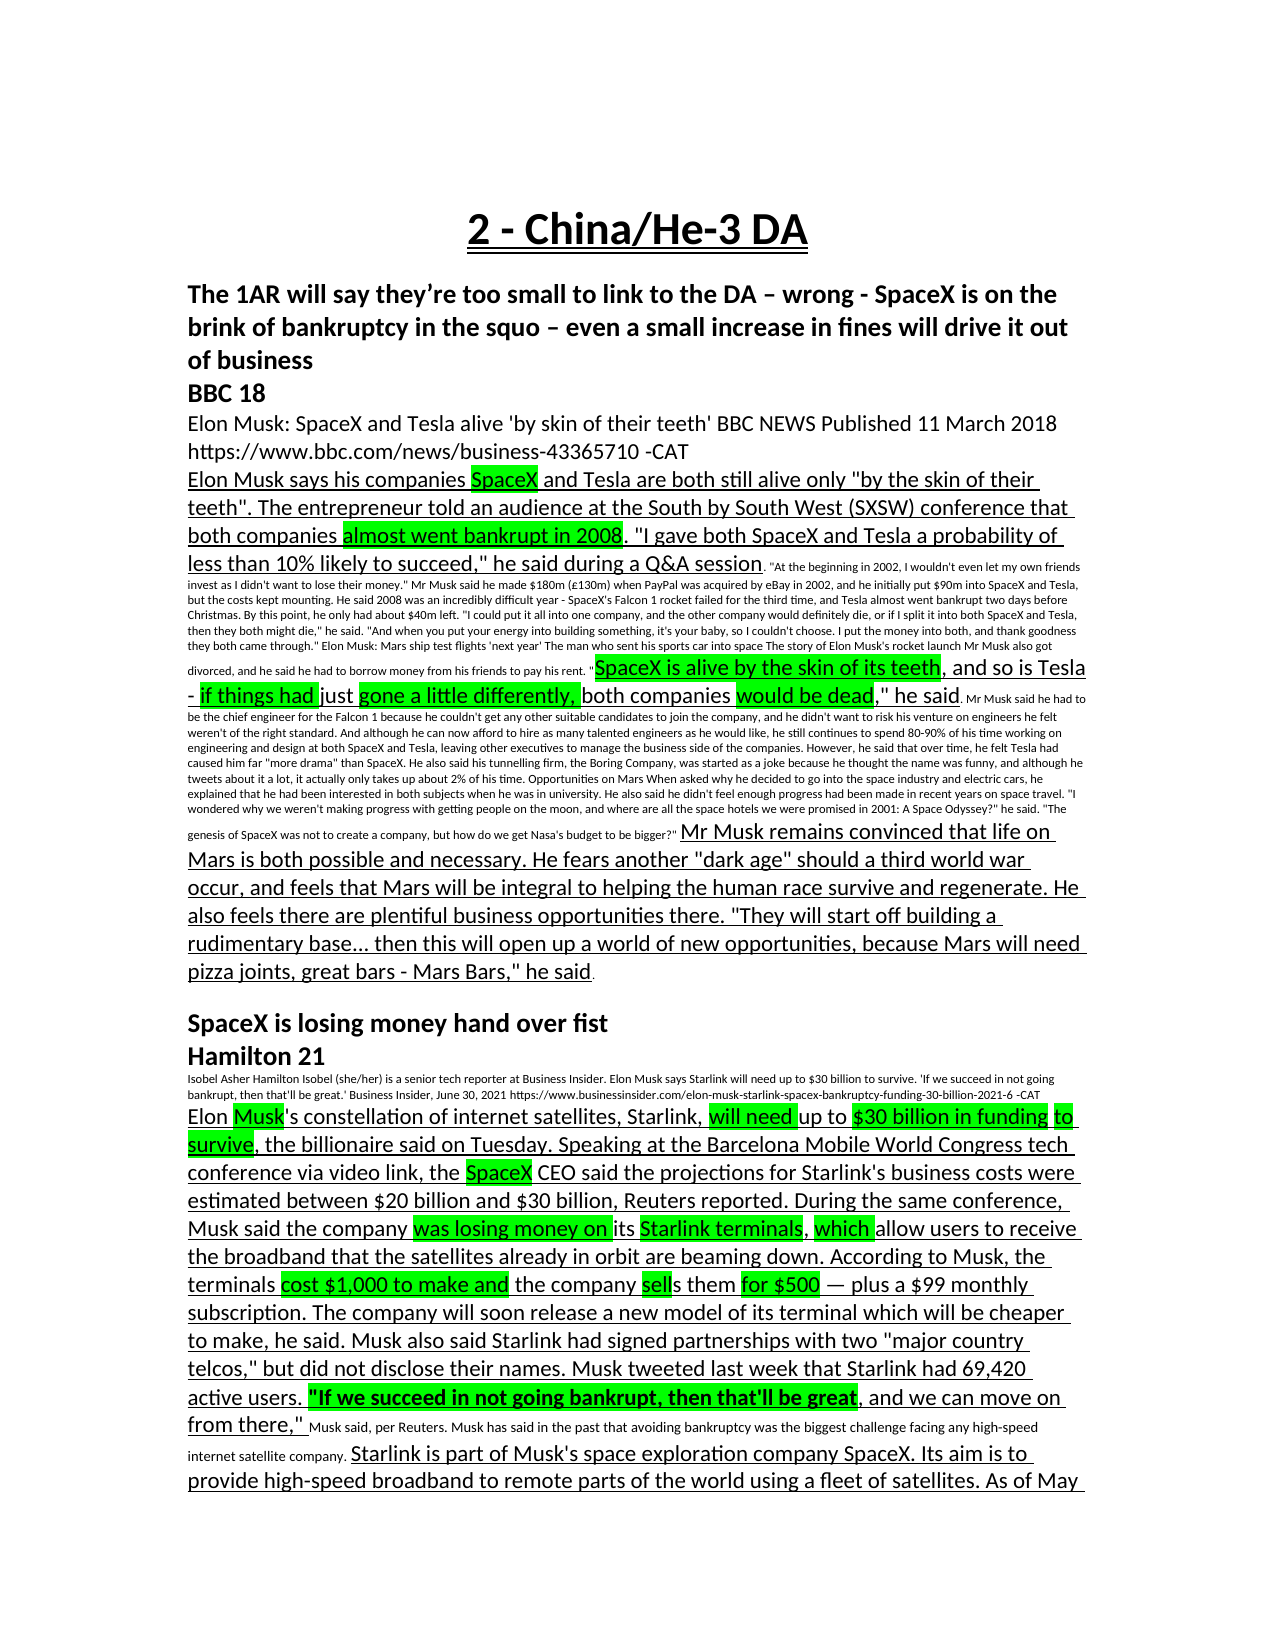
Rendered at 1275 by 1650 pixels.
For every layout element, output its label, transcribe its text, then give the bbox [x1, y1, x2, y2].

subtitle SpaceX is losing money hand over fist [187, 1006, 1087, 1039]
text Elon Musk: SpaceX and Tesla alive 'by skin of their teeth' BBC NEWS Published 11 March 2018 https://www.bbc.com/news/business-43365710 -CAT [187, 409, 1087, 465]
subtitle The 1AR will say they’re too small to link to the DA – wrong - SpaceX is on the brink of bankruptcy in the squo – even a small increase in fines will drive it out of business [187, 277, 1087, 376]
text Isobel Asher Hamilton Isobel (she/her) is a senior tech reporter at Business Insider. Elon Musk says Starlink will need up to $30 billion to survive. 'If we succeed in not going bankrupt, then that'll be great.' Business Insider, June 30, 2021 https://www.businessinsider.com/elon-musk-starlink-spacex-bankruptcy-funding-30-billion-2021-6 -CAT [187, 1072, 1087, 1102]
subtitle 2 - China/He-3 DA [187, 200, 1087, 256]
text Elon Musk says his companies SpaceX and Tesla are both still alive only "by the skin of their teeth". The entrepreneur told an audience at the South by South West (SXSW) conference that both companies almost went bankrupt in 2008. "I gave both SpaceX and Tesla a probability of less than 10% likely to succeed," he said during a Q&A session. "At the beginning in 2002, I wouldn't even let my own friends invest as I didn't want to lose their money." Mr Musk said he made $180m (£130m) when PayPal was acquired by eBay in 2002, and he initially put $90m into SpaceX and Tesla, but the costs kept mounting. He said 2008 was an incredibly difficult year - SpaceX's Falcon 1 rocket failed for the third time, and Tesla almost went bankrupt two days before Christmas. By this point, he only had about $40m left. "I could put it all into one company, and the other company would definitely die, or if I split it into both SpaceX and Tesla, then they both might die," he said. "And when you put your energy into building something, it's your baby, so I couldn't choose. I put the money into both, and thank goodness they both came through." Elon Musk: Mars ship test flights 'next year' The man who sent his sports car into space The story of Elon Musk's rocket launch Mr Musk also got divorced, and he said he had to borrow money from his friends to pay his rent. "SpaceX is alive by the skin of its teeth, and so is Tesla - if things had just gone a little differently, both companies would be dead," he said. Mr Musk said he had to be the chief engineer for the Falcon 1 because he couldn't get any other suitable candidates to join the company, and he didn't want to risk his venture on engineers he felt weren't of the right standard. And although he can now afford to hire as many talented engineers as he would like, he still continues to spend 80-90% of his time working on engineering and design at both SpaceX and Tesla, leaving other executives to manage the business side of the companies. However, he said that over time, he felt Tesla had caused him far "more drama" than SpaceX. He also said his tunnelling firm, the Boring Company, was started as a joke because he thought the name was funny, and although he tweets about it a lot, it actually only takes up about 2% of his time. Opportunities on Mars When asked why he decided to go into the space industry and electric cars, he explained that he had been interested in both subjects when he was in university. He also said he didn't feel enough progress had been made in recent years on space travel. "I wondered why we weren't making progress with getting people on the moon, and where are all the space hotels we were promised in 2001: A Space Odyssey?" he said. "The genesis of SpaceX was not to create a company, but how do we get Nasa's budget to be bigger?" Mr Musk remains convinced that life on Mars is both possible and necessary. He fears another "dark age" should a third world war occur, and feels that Mars will be integral to helping the human race survive and regenerate. He also feels there are plentiful business opportunities there. "They will start off building a rudimentary base... then this will open up a world of new opportunities, because Mars will need pizza joints, great bars - Mars Bars," he said. [187, 465, 1087, 953]
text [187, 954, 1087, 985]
text BBC 18 [187, 376, 1087, 409]
text Hamilton 21 [187, 1039, 1087, 1072]
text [187, 1102, 1087, 1495]
